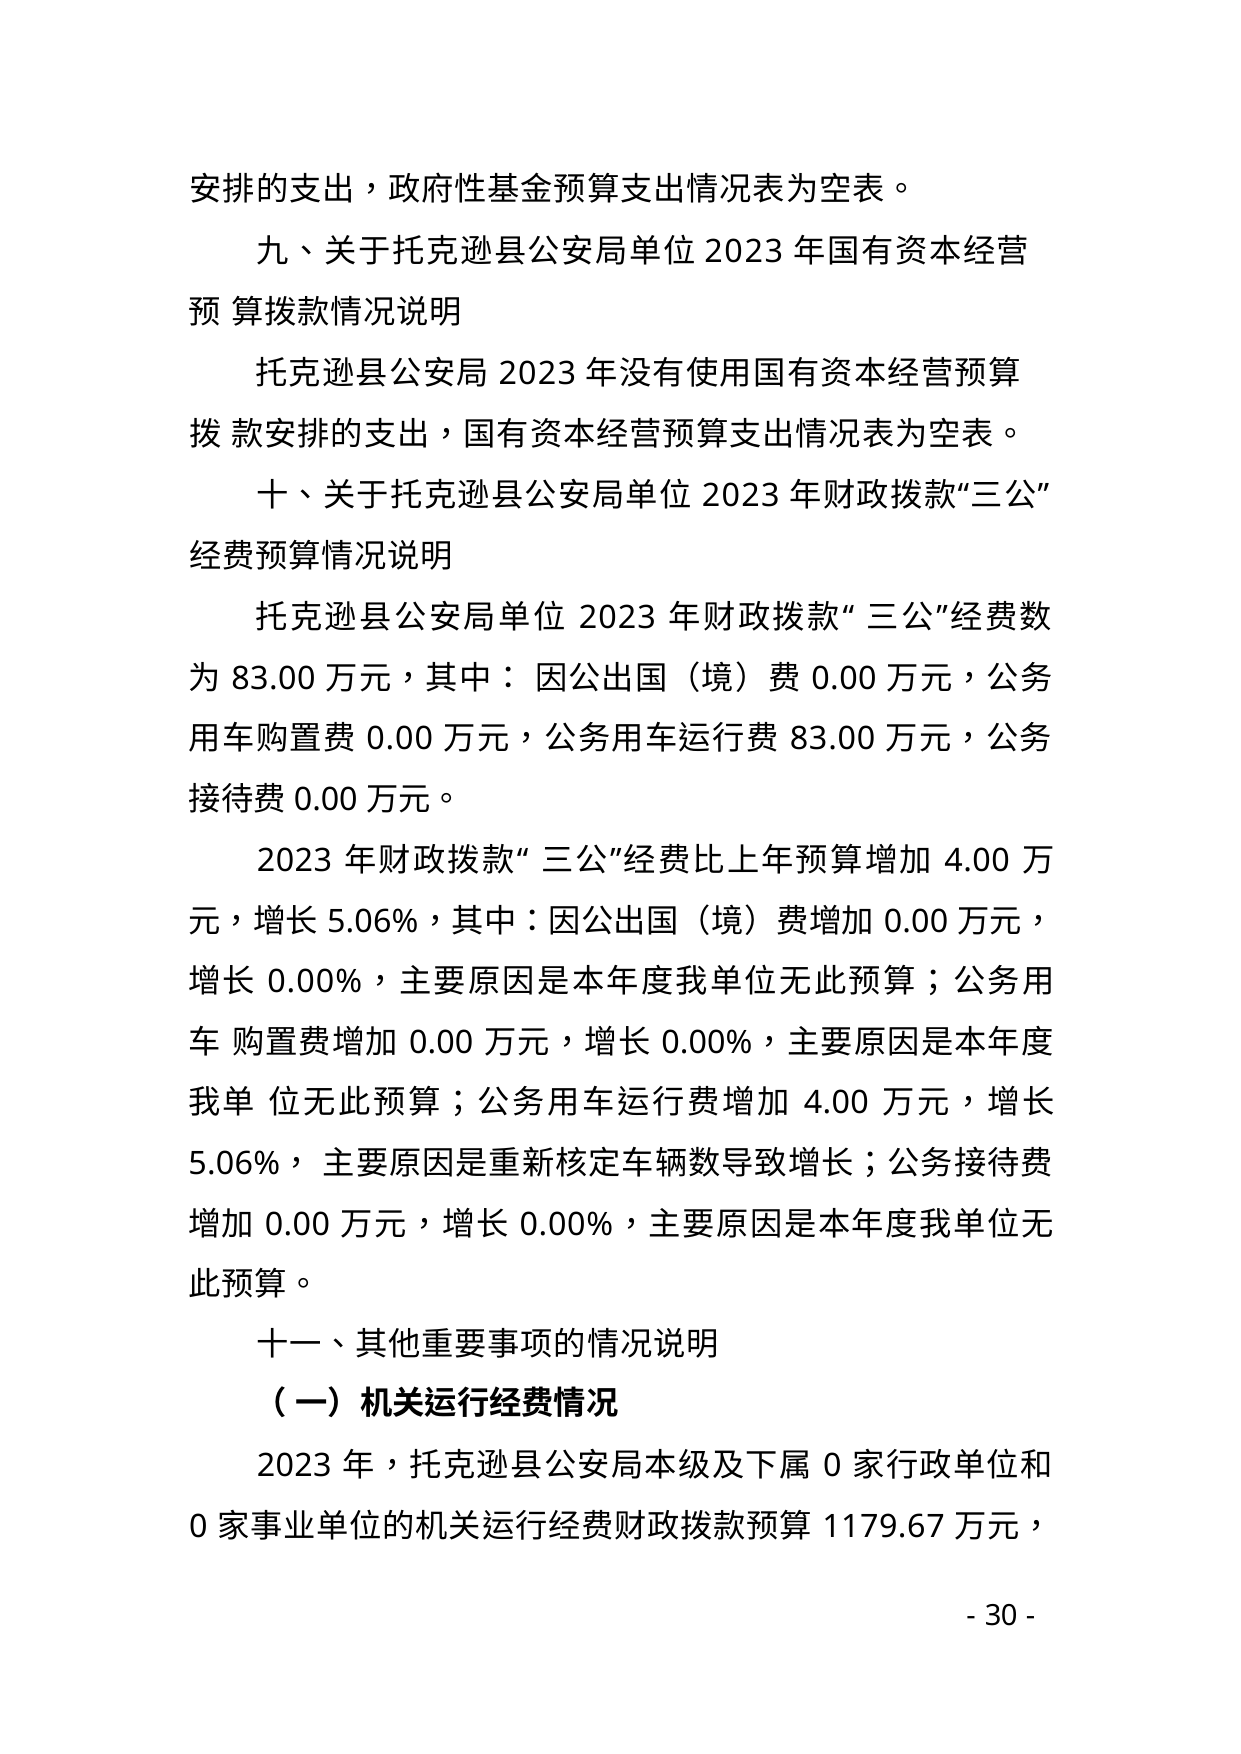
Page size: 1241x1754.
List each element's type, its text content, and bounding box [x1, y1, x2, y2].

text （ 一）机关运行经费情况 [254, 1382, 1085, 1423]
text 九、关于托克逊县公安局单位2023 年国有资本经营预 算拨款情况说明 [189, 228, 1053, 333]
text 十、关于托克逊县公安局单位 2023 年财政拨款“三公” 经费预算情况说明 [189, 472, 1085, 577]
text 托克逊县公安局单位 2023 年财政拨款“ 三公”经费数 为 83.00 万元，其中： 因公出国（境）费 0.00 万元，公务 用车购置费 0.00 万元，公务用车运行费 83.00 万元，公务 接待费 0.00 万元。 [189, 594, 1053, 820]
text 安排的支出，政府性基金预算支出情况表为空表。 [189, 168, 1085, 208]
text 十一、其他重要事项的情况说明 [256, 1322, 1085, 1363]
text 托克逊县公安局 2023 年没有使用国有资本经营预算拨 款安排的支出，国有资本经营预算支出情况表为空表。 [189, 350, 1053, 455]
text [189, 1442, 1053, 1547]
text 2023 年财政拨款“ 三公”经费比上年预算增加 4.00 万 元，增长 5.06%，其中：因公出国（境）费增加 0.00 万元， 增长 0.00%，主要原因是本年度我单位无此预算；公务用车 购置费增加 0.00 万元，增长 0.00%，主要原因是本年度我单 位无此预算；公务用车运行费增加 4.00 万元，增长 5.06%， 主要原因是重新核定车辆数导致增长；公务接待费增加 0.00 万元，增长 0.00%，主要原因是本年度我单位无此预算。 [188, 837, 1054, 1305]
